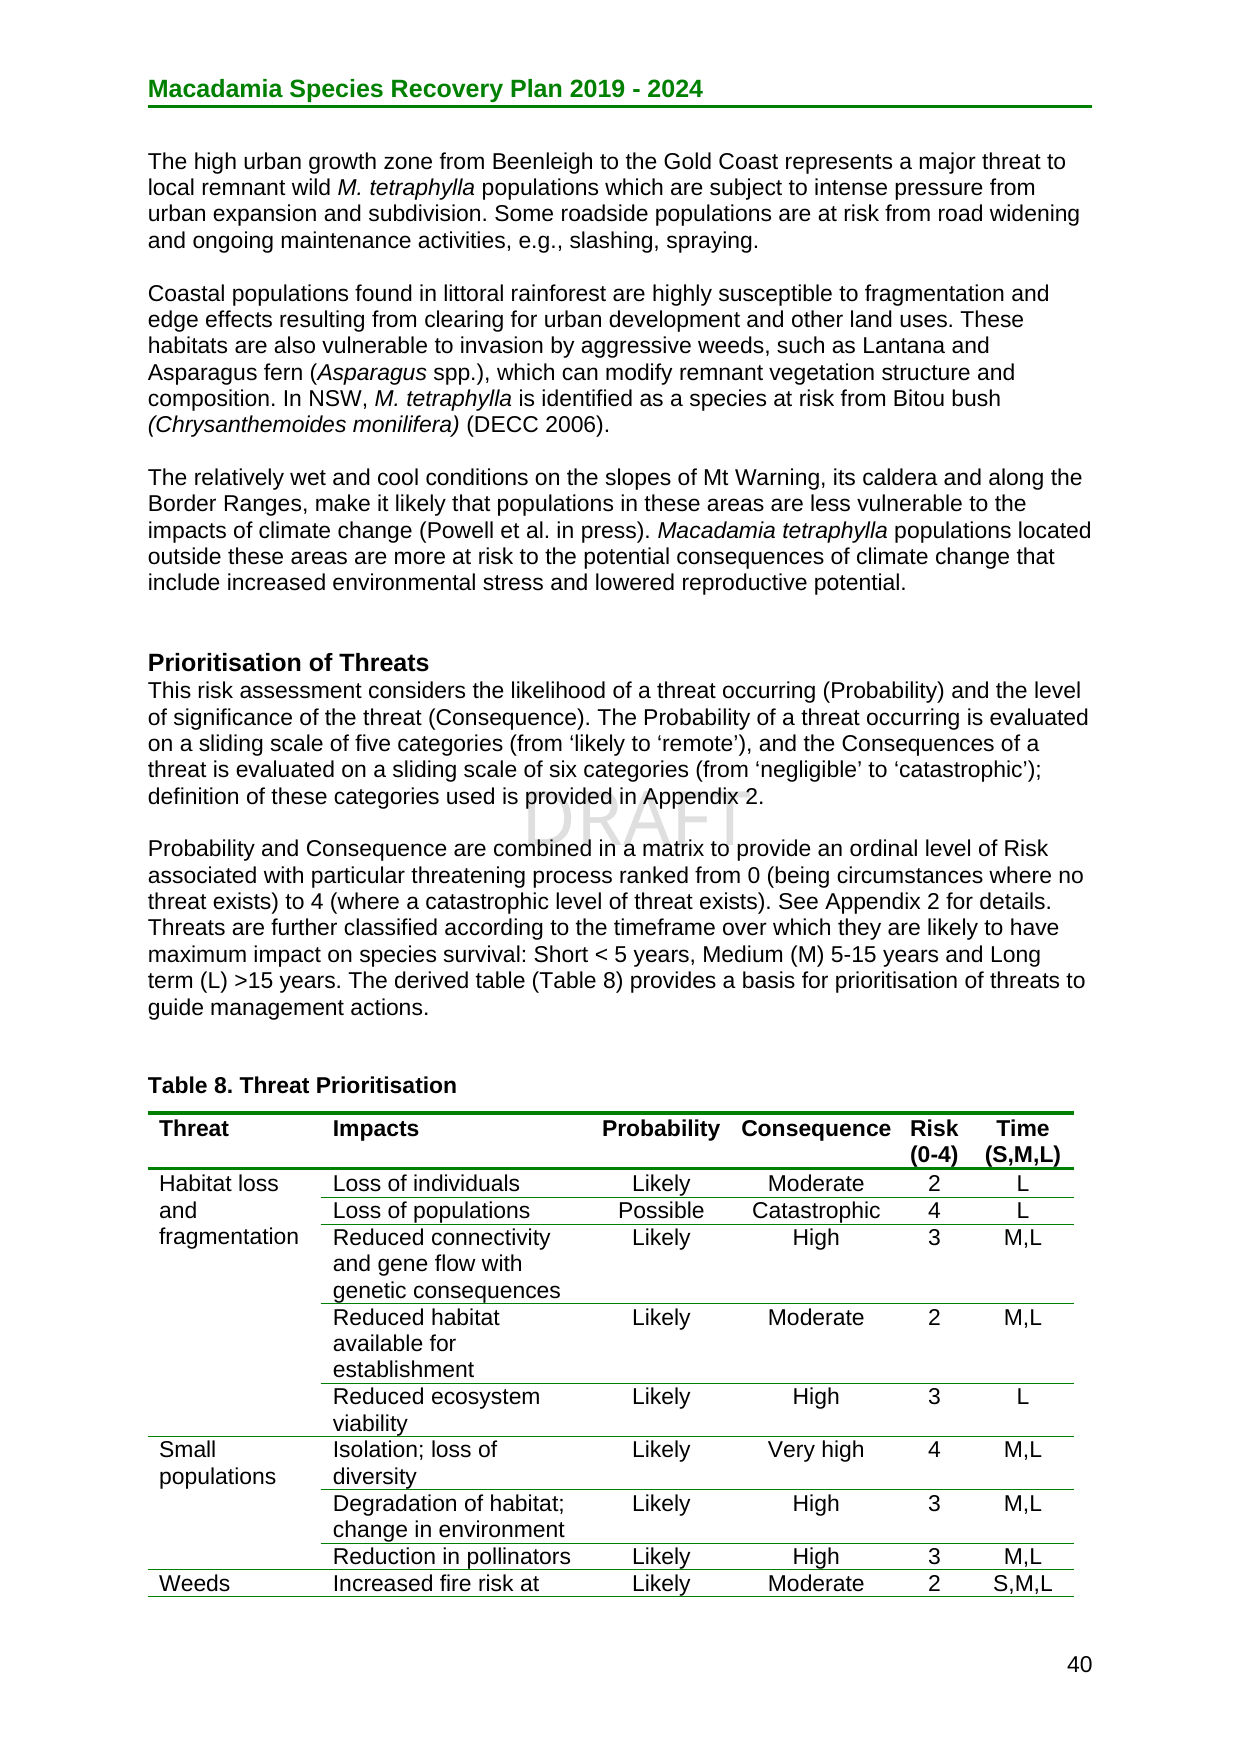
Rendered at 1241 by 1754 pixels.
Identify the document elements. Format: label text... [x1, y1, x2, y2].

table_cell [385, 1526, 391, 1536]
text Table 8. Threat Prioritisation [148, 1072, 1092, 1099]
text The high urban growth zone from Beenleigh to the Gold Coast represents a major threat to local remnant wild M. tetraphylla populations which are subject to intense pressure from urban expansion and subdivision. Some roadside populations are at risk from road widening and ongoing maintenance activities, e.g., slashing, spraying. [148, 148, 1092, 253]
text Probability and Consequence are combined in a matrix to provide an ordinal level of Risk associated with particular threatening process ranked from 0 (being circumstances where no threat exists) to 4 (where a catastrophic level of threat exists). See Appendix 2 for details. Threats are further classified according to the timeframe over which they are likely to have maximum impact on species survival: Short < 5 years, Medium (M) 5-15 years and Long term (L) >15 years. The derived table (Table 8) provides a basis for prioritisation of threats to guide management actions. [148, 835, 1092, 1020]
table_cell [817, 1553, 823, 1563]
text This risk assessment considers the likelihood of a threat occurring (Probability) and the level of significance of the threat (Consequence). The Probability of a threat occurring is evaluated on a sliding scale of five categories (from ‘likely to ‘remote’), and the Consequences of a threat is evaluated on a sliding scale of six categories (from ‘negligible’ to ‘catastrophic’); definition of these categories used is provided in Appendix 2. [148, 677, 1092, 809]
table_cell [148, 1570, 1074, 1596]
subtitle Prioritisation of Threats [148, 648, 1092, 677]
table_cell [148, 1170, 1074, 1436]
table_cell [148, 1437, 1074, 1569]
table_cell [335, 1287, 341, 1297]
text The relatively wet and cool conditions on the slopes of Mt Warning, its caldera and along the Border Ranges, make it likely that populations in these areas are less vulnerable to the impacts of climate change (Powell et al. in press). Macadamia tetraphylla populations located outside these areas are more at risk to the potential consequences of climate change that include increased environmental stress and lowered reproductive potential. [148, 464, 1092, 596]
text Coastal populations found in littoral rainforest are highly susceptible to fragmentation and edge effects resulting from clearing for urban development and other land uses. These habitats are also vulnerable to invasion by aggressive weeds, such as Lantana and Asparagus fern (Asparagus spp.), which can modify remnant vegetation structure and composition. In NSW, M. tetraphylla is identified as a species at risk from Bitou bush (Chrysanthemoides monilifera) (DECC 2006). [148, 279, 1092, 438]
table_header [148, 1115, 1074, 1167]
